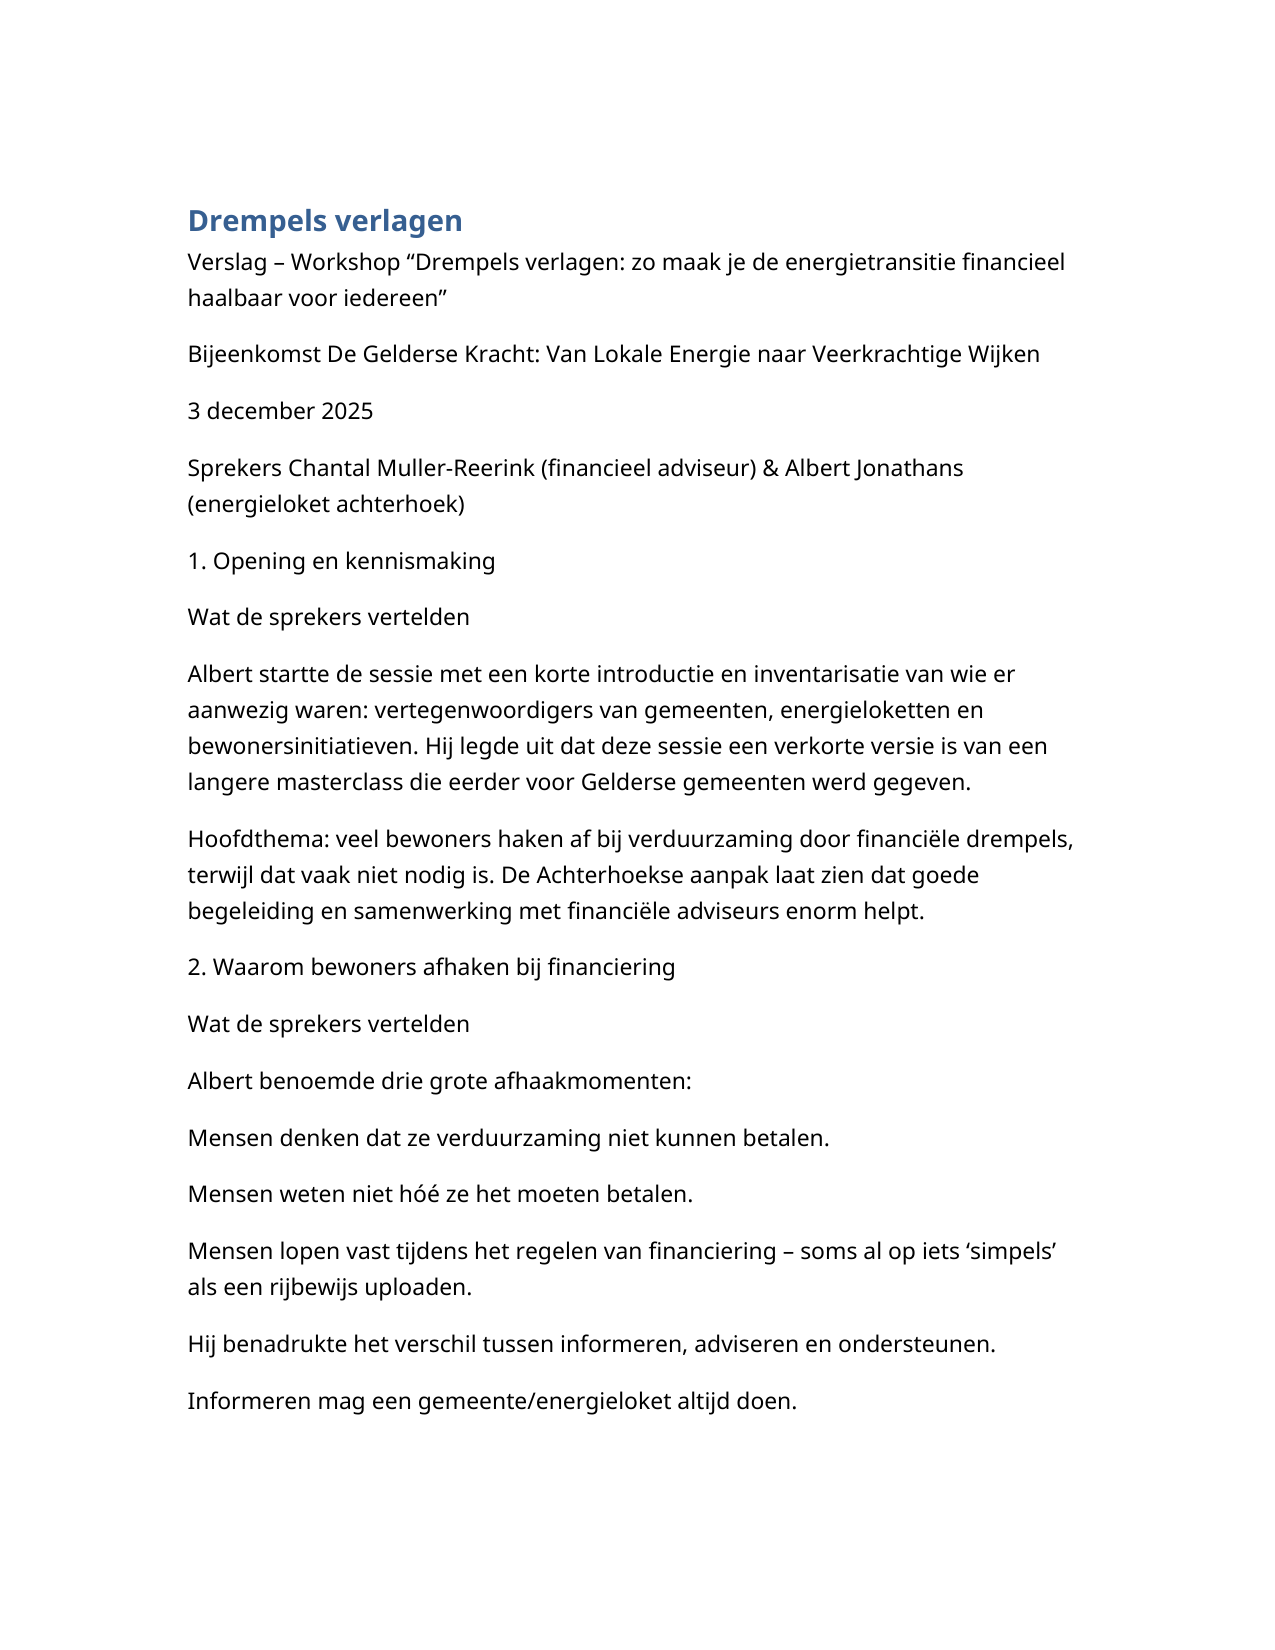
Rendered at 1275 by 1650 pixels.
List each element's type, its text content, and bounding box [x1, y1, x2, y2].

text Bijeenkomst De Gelderse Kracht: Van Lokale Energie naar Veerkrachtige Wijken [187, 338, 1087, 369]
text 3 december 2025 [187, 395, 1087, 426]
text Hoofdthema: veel bewoners haken af bij verduurzaming door financiële drempels, terwijl dat vaak niet nodig is. De Achterhoekse aanpak laat zien dat goede begeleiding en samenwerking met financiële adviseurs enorm helpt. [187, 823, 1087, 926]
text 1. Opening en kennismaking [187, 544, 1087, 576]
text Wat de sprekers vertelden [187, 1008, 1087, 1039]
text 2. Waarom bewoners afhaken bij financiering [187, 951, 1087, 983]
text Hij benadrukte het verschil tussen informeren, adviseren en ondersteunen. [187, 1328, 1087, 1359]
text Mensen weten niet hóé ze het moeten betalen. [187, 1178, 1087, 1210]
text Albert benoemde drie grote afhaakmomenten: [187, 1065, 1087, 1096]
text Mensen lopen vast tijdens het regelen van financiering – soms al op iets ‘simpels’ als een rijbewijs uploaden. [187, 1235, 1087, 1302]
text Albert startte de sessie met een korte introductie en inventarisatie van wie er aanwezig waren: vertegenwoordigers van gemeenten, energieloketten en bewonersinitiatieven. Hij legde uit dat deze sessie een verkorte versie is van een langere masterclass die eerder voor Gelderse gemeenten werd gegeven. [187, 658, 1087, 797]
text Wat de sprekers vertelden [187, 601, 1087, 633]
text Mensen denken dat ze verduurzaming niet kunnen betalen. [187, 1122, 1087, 1153]
text Informeren mag een gemeente/energieloket altijd doen. [187, 1385, 1087, 1416]
text Verslag – Workshop “Drempels verlagen: zo maak je de energietransitie financieel haalbaar voor iedereen” [187, 246, 1087, 313]
text Sprekers Chantal Muller-Reerink (financieel adviseur) & Albert Jonathans (energieloket achterhoek) [187, 452, 1087, 519]
subtitle Drempels verlagen [187, 200, 1087, 240]
